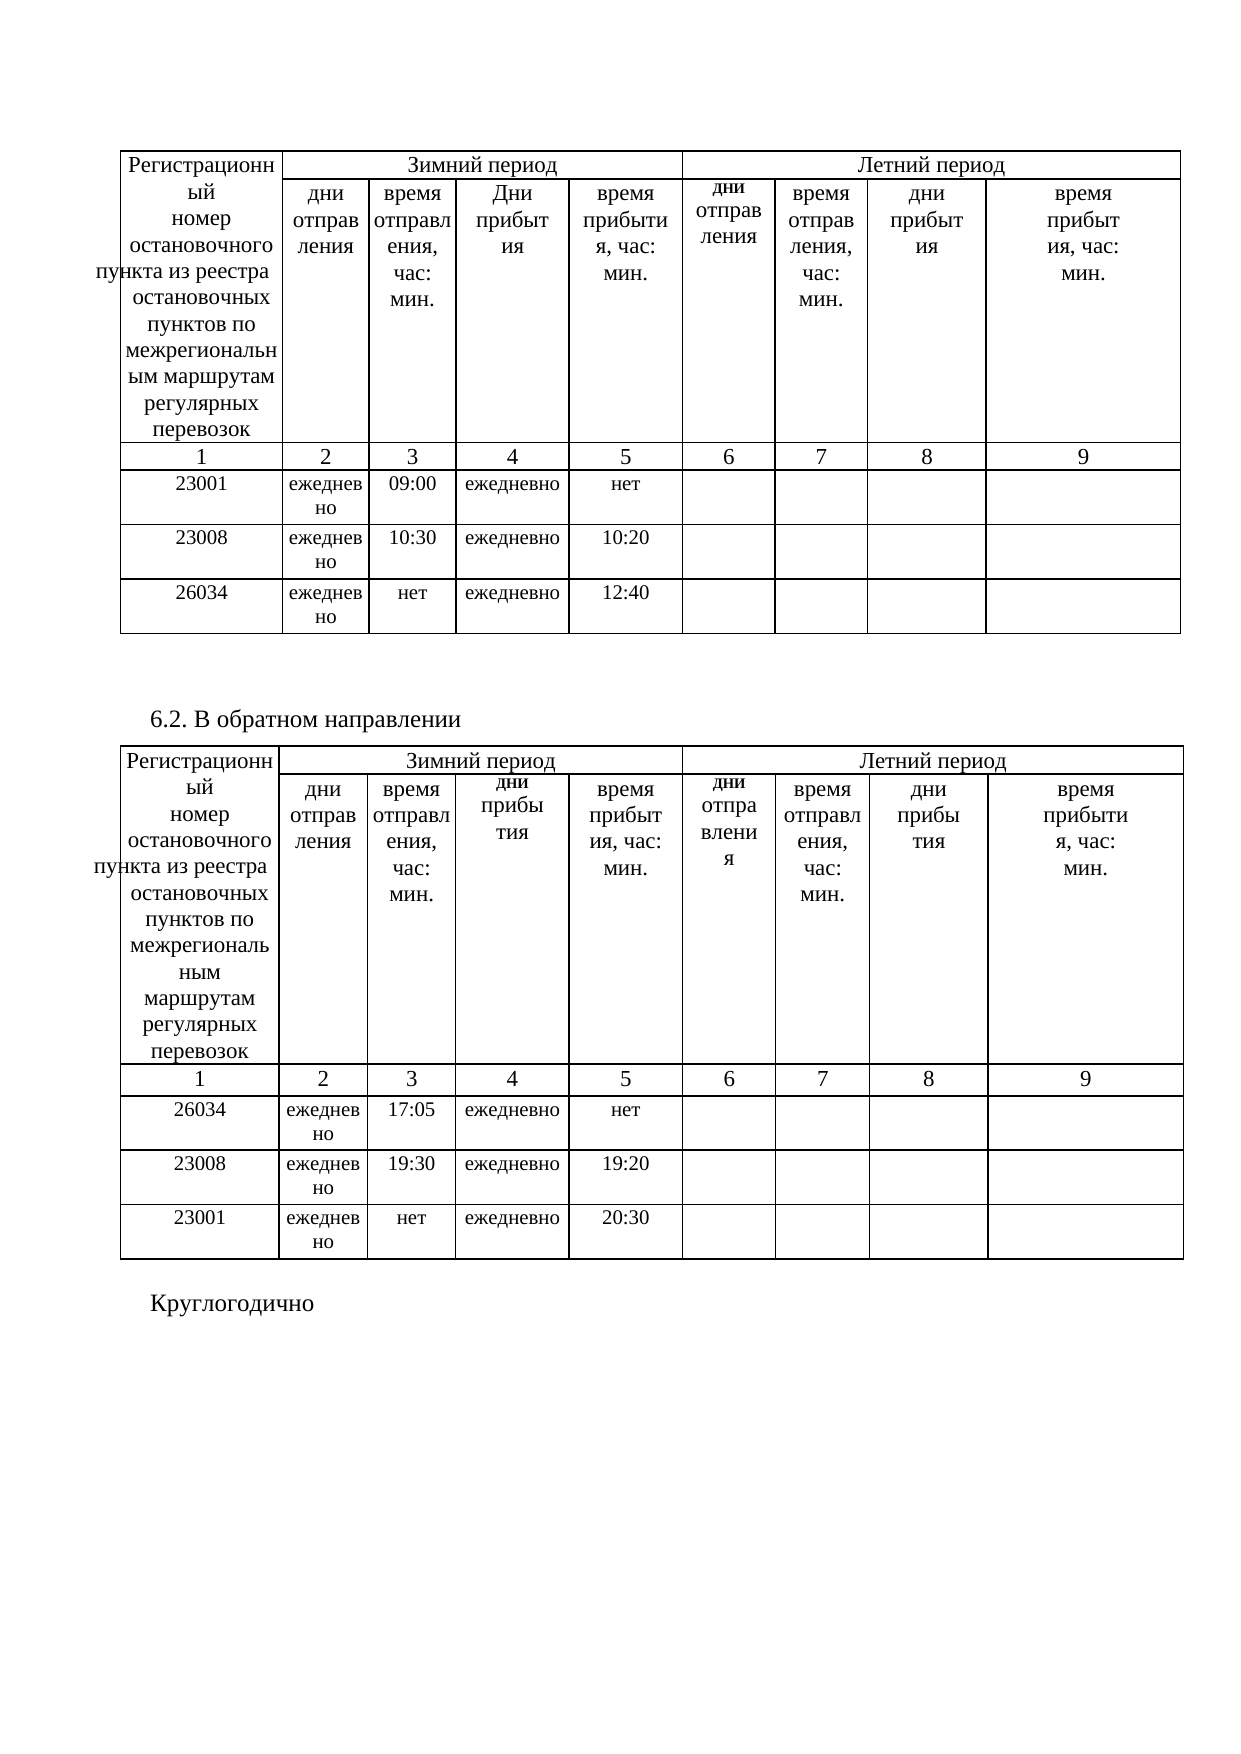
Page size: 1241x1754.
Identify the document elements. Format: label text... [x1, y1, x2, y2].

table_cell [683, 525, 774, 578]
table_cell 4 [457, 443, 568, 469]
table_cell дни отправ ления [283, 180, 368, 441]
table_cell [987, 471, 1180, 524]
table_cell [683, 1151, 775, 1204]
table_cell 20:30 [570, 1205, 682, 1258]
table_cell [987, 580, 1180, 632]
table_cell время отправ ления, час: мин. [776, 180, 867, 441]
table_cell [683, 1097, 775, 1149]
table_cell ежедневно [280, 1151, 367, 1204]
table_cell [683, 471, 774, 524]
table_cell 17:05 [368, 1097, 455, 1149]
table_header Летний период [683, 747, 1183, 773]
table_cell [683, 580, 774, 632]
table_cell [776, 580, 867, 632]
table_cell ежедневно [283, 580, 368, 632]
table_cell [776, 1097, 869, 1149]
table_cell [776, 1205, 869, 1258]
table_cell ДНИ прибы тия [456, 775, 568, 1063]
table_header Зимний период [280, 747, 682, 773]
table_cell время прибыти я, час: мин. [570, 180, 682, 441]
table_cell [868, 471, 985, 524]
table_cell [776, 525, 867, 578]
table_cell [683, 1205, 775, 1258]
table_cell ДНИ отпра влени я [683, 775, 775, 1063]
table_cell 6 [683, 1065, 775, 1095]
table_cell 26034 [121, 580, 282, 632]
table_cell 9 [989, 1065, 1183, 1095]
table_cell ежедневно [456, 1151, 568, 1204]
table_cell 23001 [121, 471, 282, 524]
table_cell 3 [368, 1065, 455, 1095]
table_cell 4 [456, 1065, 568, 1095]
table_cell [870, 1151, 987, 1204]
table_cell ежедневно [280, 1097, 367, 1149]
table_cell 7 [776, 1065, 869, 1095]
table_cell 5 [570, 443, 682, 469]
table_cell [868, 580, 985, 632]
table_cell дни прибыт ия [868, 180, 985, 441]
table_cell ежедневно [457, 580, 568, 632]
table_cell [870, 1205, 987, 1258]
table_cell [989, 1151, 1183, 1204]
table_cell 8 [868, 443, 985, 469]
table_cell нет [570, 471, 682, 524]
table_cell 19:30 [368, 1151, 455, 1204]
table_cell время отправл ения, час: мин. [368, 775, 455, 1063]
text 6.2. В обратном направлении [150, 704, 1090, 733]
table_cell ежедневно [283, 525, 368, 578]
table_cell 1 [121, 443, 282, 469]
table_cell 8 [870, 1065, 987, 1095]
table_cell 7 [776, 443, 867, 469]
table_cell ежедневно [283, 471, 368, 524]
table_cell [987, 525, 1180, 578]
table_cell 2 [280, 1065, 367, 1095]
table_cell 2 [283, 443, 368, 469]
table_cell ежедневно [457, 471, 568, 524]
table_cell ежедневно [456, 1097, 568, 1149]
table_cell нет [370, 580, 455, 632]
table_cell [868, 525, 985, 578]
table_cell 10:30 [370, 525, 455, 578]
table_cell [776, 471, 867, 524]
table_cell 26034 [121, 1097, 278, 1149]
table_cell ежедневно [280, 1205, 367, 1258]
table_cell 5 [570, 1065, 682, 1095]
table_cell дни отправ ления [280, 775, 367, 1063]
table_cell 09:00 [370, 471, 455, 524]
table_cell [776, 1151, 869, 1204]
table_cell 3 [370, 443, 455, 469]
table_cell 23001 [121, 1205, 278, 1258]
table_header Регистрационный номер остановочного пункта из реестра остановочных пунктов по межрегиональным маршрутам регулярных перевозок [121, 152, 282, 441]
table_cell [989, 1097, 1183, 1149]
table_cell Дни прибыт ия [457, 180, 568, 441]
table_cell 19:20 [570, 1151, 682, 1204]
table_cell [870, 1097, 987, 1149]
table_cell [989, 1205, 1183, 1258]
table_cell 6 [683, 443, 774, 469]
table_cell время прибыти я, час: мин. [989, 775, 1183, 1063]
table_cell ежедневно [457, 525, 568, 578]
table_header Регистрационный номер остановочного пункта из реестра остановочных пунктов по межрегиональным маршрутам регулярных перевозок [121, 747, 278, 1063]
table_cell 9 [987, 443, 1180, 469]
table_cell время прибыт ия, час: мин. [570, 775, 682, 1063]
table_cell ежедневно [456, 1205, 568, 1258]
table_cell время прибыт ия, час: мин. [987, 180, 1180, 441]
table_cell 12:40 [570, 580, 682, 632]
table_header Зимний период [283, 152, 682, 178]
table_cell нет [570, 1097, 682, 1149]
table_cell 10:20 [570, 525, 682, 578]
table_cell 23008 [121, 1151, 278, 1204]
table_header Летний период [683, 152, 1180, 178]
table_cell 23008 [121, 525, 282, 578]
table_cell время отправл ения, час: мин. [370, 180, 455, 441]
table_cell время отправл ения, час: мин. [776, 775, 869, 1063]
table_cell дни прибы тия [870, 775, 987, 1063]
table_cell нет [368, 1205, 455, 1258]
table_cell 1 [121, 1065, 278, 1095]
table_cell ДНИ отправ ления [683, 180, 774, 441]
text Круглогодично [150, 1288, 1090, 1317]
